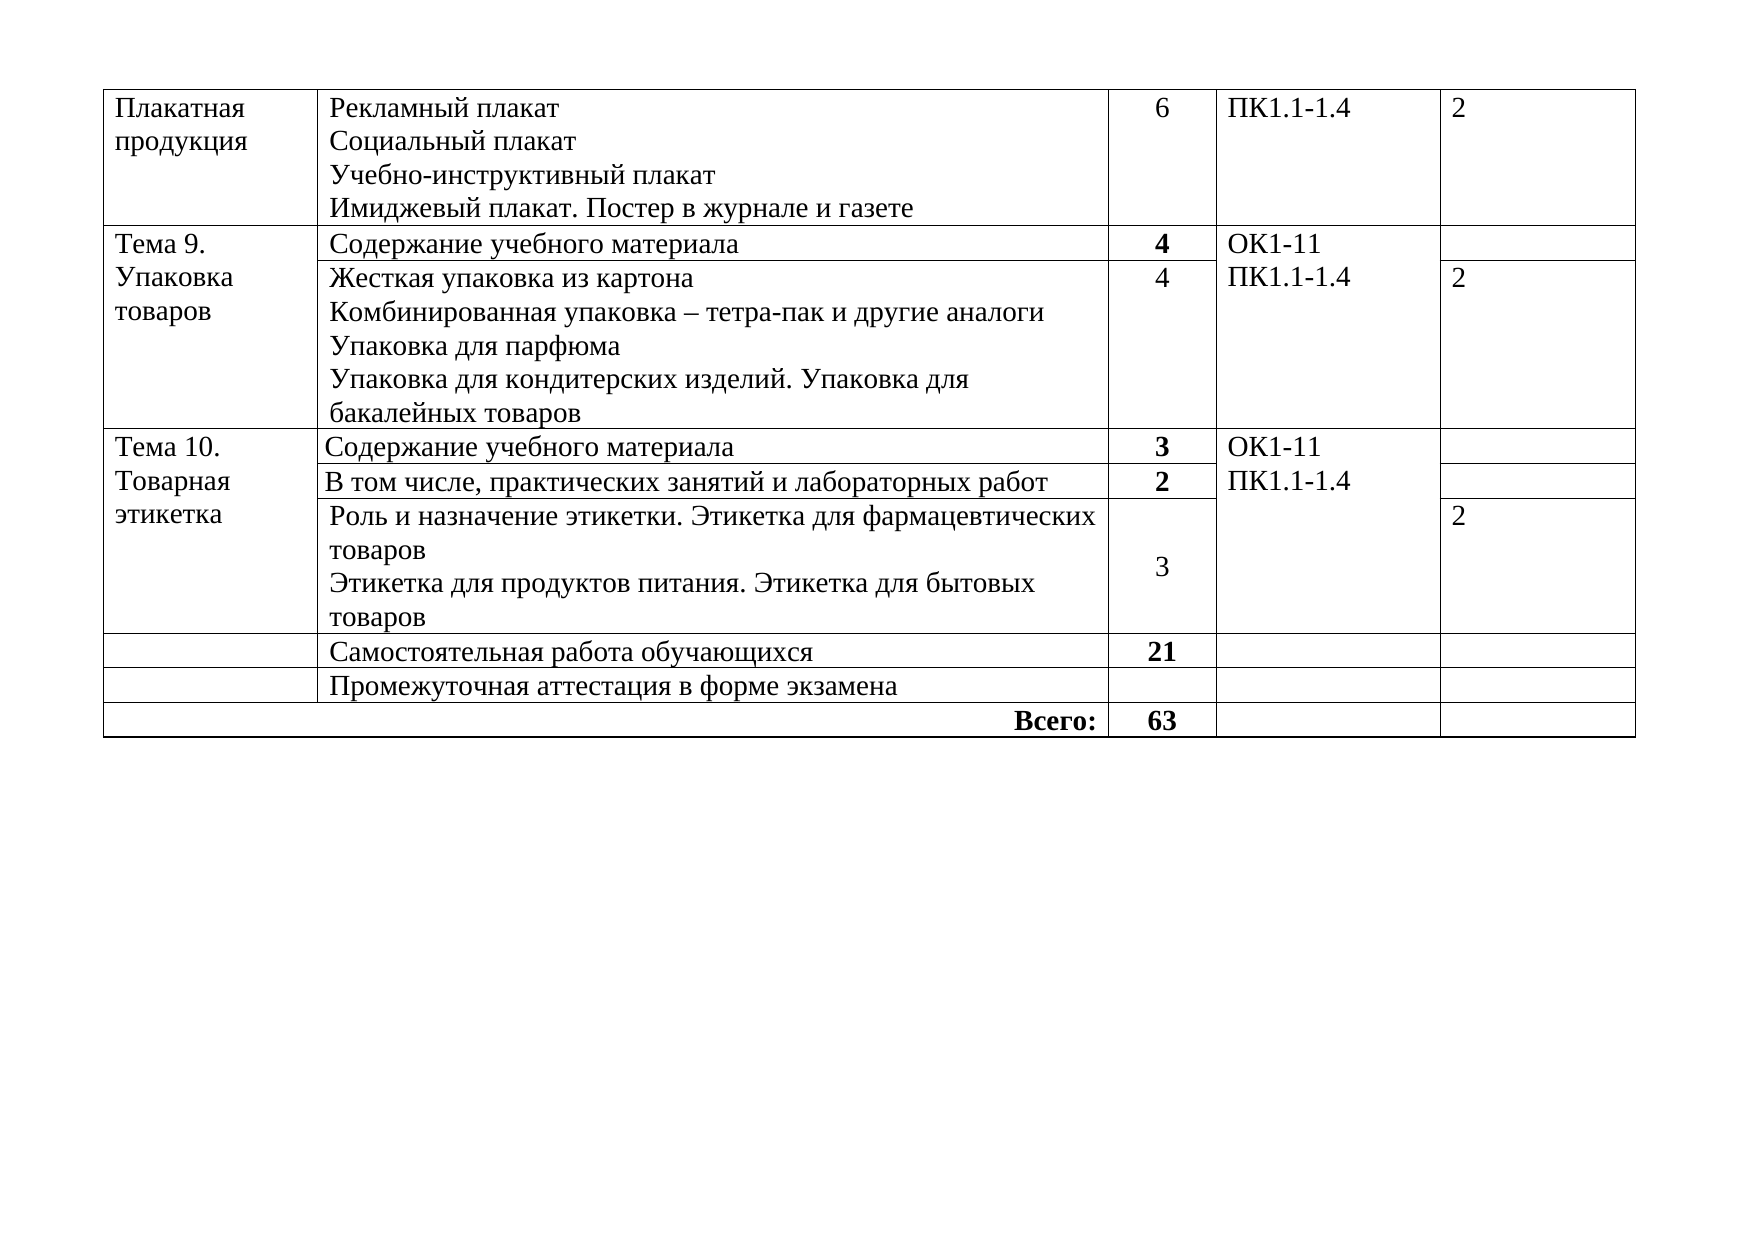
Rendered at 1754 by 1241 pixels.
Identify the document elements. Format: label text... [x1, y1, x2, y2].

table_cell [1217, 634, 1440, 667]
table_cell 2 [1441, 499, 1635, 633]
table_cell ОК1-11 ПК1.1-1.4 [1217, 429, 1440, 633]
table_cell [1441, 634, 1635, 667]
table_cell 3 [1109, 499, 1216, 633]
table_cell [1441, 429, 1635, 463]
table_cell Промежуточная аттестация в форме экзамена [318, 668, 1108, 702]
table_cell [1441, 464, 1635, 497]
table_cell 2 [1441, 261, 1635, 428]
table_cell 6 [1109, 90, 1216, 225]
table_cell В том числе, практических занятий и лабораторных работ [318, 464, 1108, 497]
table_cell Всего: [104, 703, 1108, 736]
table_cell [1441, 668, 1635, 702]
table_cell 4 [1109, 226, 1216, 259]
table_cell ОК1-11 ПК1.1-1.4 [1217, 90, 1440, 225]
table_cell 2 [1441, 90, 1635, 225]
table_cell Тема 9. Упаковка товаров [104, 226, 317, 428]
table_cell [1441, 226, 1635, 259]
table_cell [104, 90, 317, 225]
table_cell [1441, 703, 1635, 736]
table_cell ОК1-11 ПК1.1-1.4 [1217, 226, 1440, 428]
table_cell Роль и назначение этикетки. Этикетка для фармацевтических товаров Этикетка для продуктов питания. Этикетка для бытовых товаров [318, 499, 1108, 633]
table_cell 63 [1109, 703, 1216, 736]
table_cell [1217, 668, 1440, 702]
table_cell Содержание учебного материала [318, 226, 1108, 259]
table_cell [104, 668, 317, 702]
table_cell 3 [1109, 429, 1216, 463]
table_cell Рекламный плакат Социальный плакат Учебно-инструктивный плакат Имиджевый плакат. Постер в журнале и газете [318, 90, 1108, 225]
table_cell 2 [1109, 464, 1216, 497]
table_cell [104, 634, 317, 667]
table_cell Содержание учебного материала [318, 429, 1108, 463]
table_cell [1109, 668, 1216, 702]
table_cell Жесткая упаковка из картона Комбинированная упаковка – тетра-пак и другие аналоги Упаковка для парфюма Упаковка для кондитерских изделий. Упаковка для бакалейных товаров [318, 261, 1108, 428]
table_cell 4 [1109, 261, 1216, 428]
table_cell Самостоятельная работа обучающихся [318, 634, 1108, 667]
table_cell [1217, 703, 1440, 736]
table_cell 21 [1109, 634, 1216, 667]
table_cell Тема 10. Товарная этикетка [104, 429, 317, 633]
